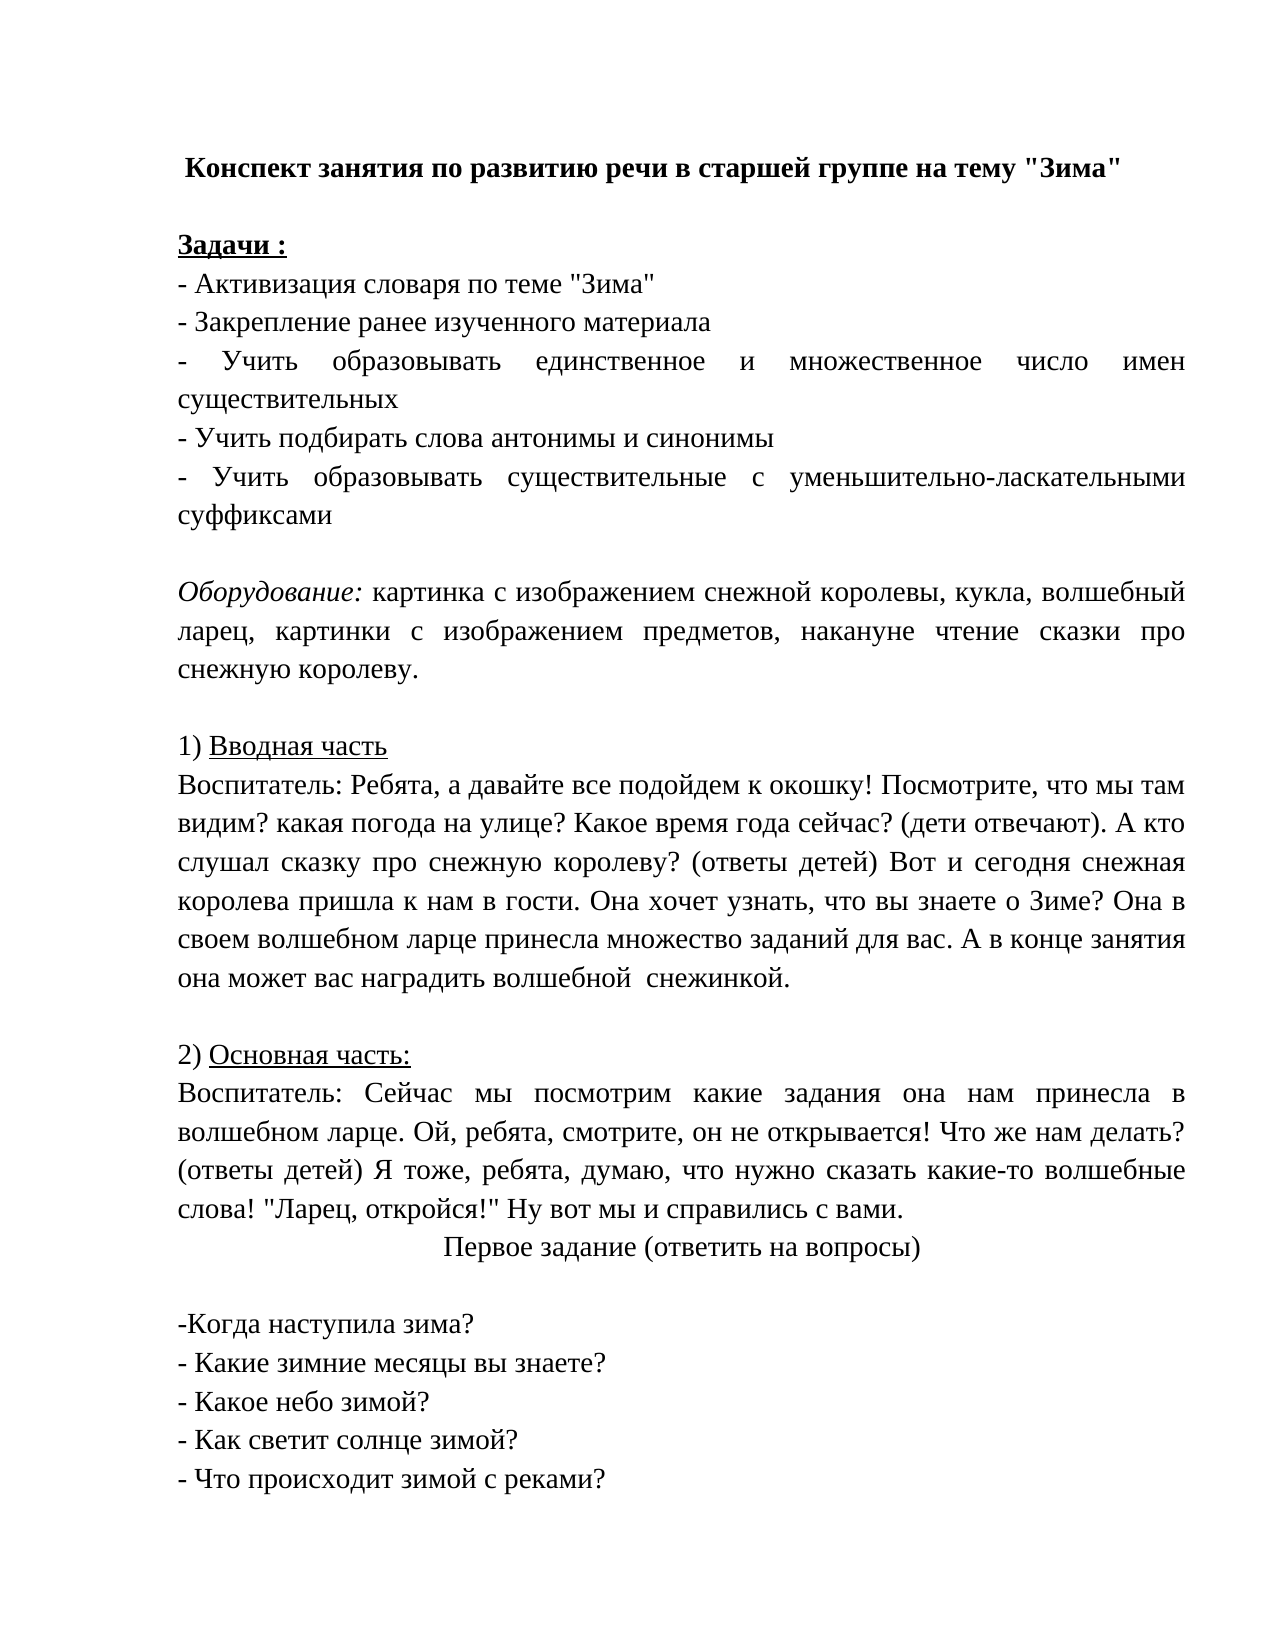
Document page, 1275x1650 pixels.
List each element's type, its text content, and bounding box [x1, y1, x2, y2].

text Первое задание (ответить на вопросы) [177, 1229, 1186, 1263]
text Оборудование: картинка с изображением снежной королевы, кукла, волшебный ларец, картинки с изображением предметов, накануне чтение сказки про снежную королеву. [177, 574, 1186, 685]
text Задачи : [177, 227, 1186, 261]
text - Закрепление ранее изученного материала [177, 304, 1186, 338]
text - Активизация словаря по теме "Зима" [177, 266, 1186, 299]
text Воспитатель: Ребята, а давайте все подойдем к окошку! Посмотрите, что мы там видим? какая погода на улице? Какое время года сейчас? (дети отвечают). А кто слушал сказку про снежную королеву? (ответы детей) Вот и сегодня снежная королева пришла к нам в гости. Она хочет узнать, что вы знаете о Зиме? Она в своем волшебном ларце принесла множество заданий для вас. А в конце занятия она может вас наградить волшебной снежинкой. [177, 767, 1186, 993]
text - Учить образовывать единственное и множественное число имен существительных [177, 343, 1186, 415]
text - Учить образовывать существительные с уменьшительно-ласкательными суффиксами [177, 459, 1186, 531]
text - Учить подбирать слова антонимы и синонимы [177, 420, 1186, 454]
text -Когда наступила зима? [177, 1307, 1186, 1340]
text 2) Основная часть: [177, 1037, 1186, 1070]
text 1) Вводная часть [177, 728, 1186, 762]
text Конспект занятия по развитию речи в старшей группе на тему "Зима" [177, 150, 1186, 184]
text - Какие зимние месяцы вы знаете? [177, 1345, 1186, 1379]
text - Какое небо зимой? [177, 1384, 1186, 1417]
text - Что происходит зимой с реками? [177, 1461, 1186, 1494]
text Воспитатель: Сейчас мы посмотрим какие задания она нам принесла в волшебном ларце. Ой, ребята, смотрите, он не открывается! Что же нам делать? (ответы детей) Я тоже, ребята, думаю, что нужно сказать какие-то волшебные слова! "Ларец, откройся!" Ну вот мы и справились с вами. [177, 1075, 1186, 1224]
text - Как светит солнце зимой? [177, 1422, 1186, 1456]
